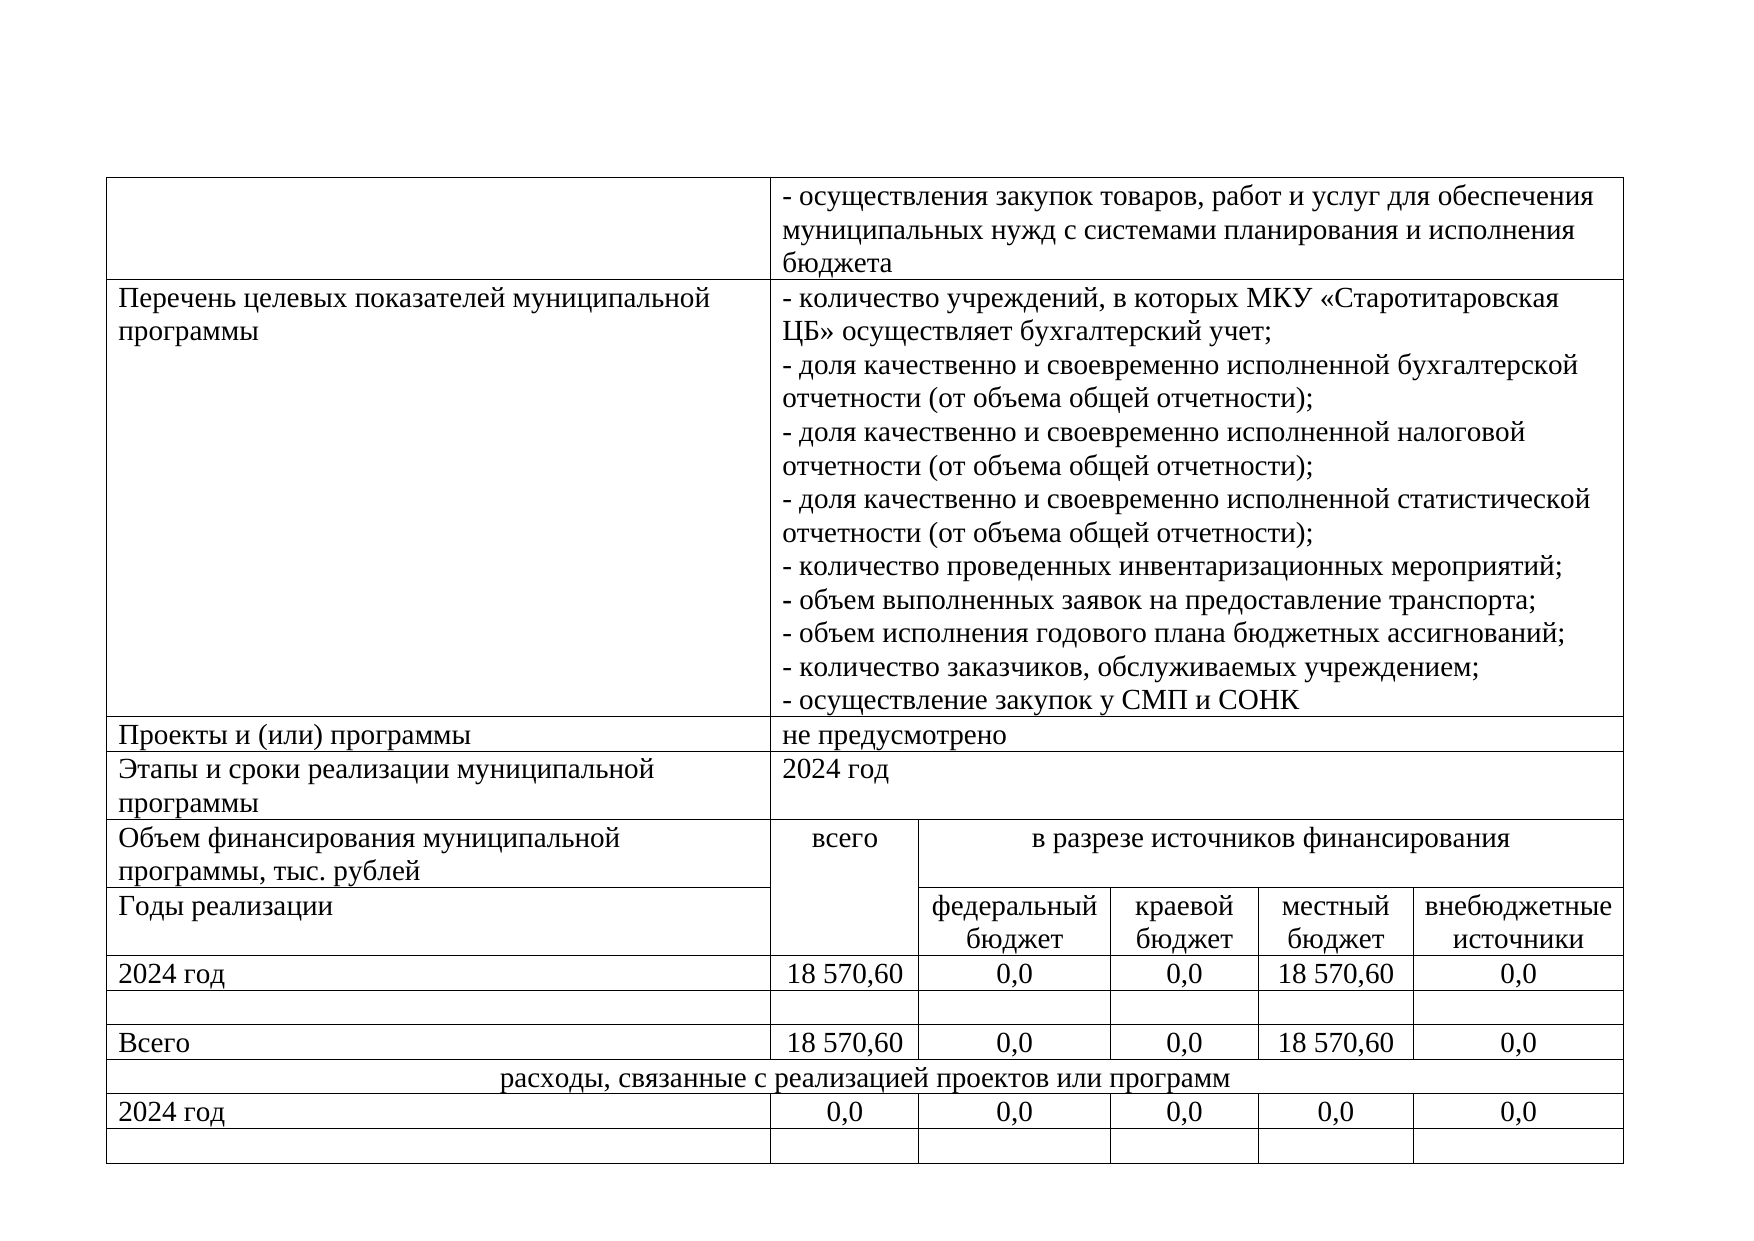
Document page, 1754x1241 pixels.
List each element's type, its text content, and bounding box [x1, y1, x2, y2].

table_cell 0,0 [771, 1094, 918, 1128]
table_cell 0,0 [1111, 1094, 1258, 1128]
table_cell [919, 1129, 1110, 1162]
table_cell Всего [107, 1025, 770, 1059]
table_cell [1259, 1129, 1413, 1162]
table_cell [1111, 991, 1258, 1024]
table_cell федеральный бюджет [919, 888, 1110, 955]
table_cell Проекты и (или) программы [107, 717, 770, 751]
table_cell [1111, 1129, 1258, 1162]
table_cell Перечень целевых показателей муниципальной программы [107, 280, 770, 716]
table_cell [919, 991, 1110, 1024]
table_cell 18 570,60 [1259, 1025, 1413, 1059]
table_cell внебюджетные источники [1414, 888, 1623, 955]
table_cell [771, 1129, 918, 1162]
table_cell 0,0 [1414, 956, 1623, 989]
table_cell 2024 год [107, 956, 770, 989]
table_cell всего [771, 820, 918, 955]
table_cell 18 570,60 [771, 1025, 918, 1059]
table_cell Объем финансирования муниципальной программы, тыс. рублей [107, 820, 770, 887]
table_cell 0,0 [919, 1094, 1110, 1128]
table_cell краевой бюджет [1111, 888, 1258, 955]
table_cell [1414, 991, 1623, 1024]
table_cell Годы реализации [107, 888, 770, 955]
table_cell [1259, 991, 1413, 1024]
table_cell местный бюджет [1259, 888, 1413, 955]
table_cell 0,0 [919, 956, 1110, 989]
table_cell 0,0 [1259, 1094, 1413, 1128]
table_cell - количество учреждений, в которых МКУ «Старотитаровская ЦБ» осуществляет бухгалтерский учет; - доля качественно и своевременно исполненной бухгалтерской отчетности (от объема общей отчетности); - доля качественно и своевременно исполненной налоговой отчетности (от объема общей отчетности); - доля качественно и своевременно исполненной статистической отчетности (от объема общей отчетности); - количество проведенных инвентаризационных мероприятий; - объем выполненных заявок на предоставление транспорта; - объем исполнения годового плана бюджетных ассигнований; - количество заказчиков, обслуживаемых учреждением; - осуществление закупок у СМП и СОНК [771, 280, 1623, 716]
table_cell [771, 991, 918, 1024]
table_cell в разрезе источников финансирования [919, 820, 1623, 887]
table_cell 0,0 [1414, 1025, 1623, 1059]
table_cell Этапы и сроки реализации муниципальной программы [107, 752, 770, 819]
table_cell 2024 год [771, 752, 1623, 819]
table_cell [1414, 1129, 1623, 1162]
table_cell 0,0 [919, 1025, 1110, 1059]
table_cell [107, 178, 770, 279]
table_cell 2024 год [107, 1094, 770, 1128]
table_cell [771, 178, 1623, 279]
table_cell 18 570,60 [771, 956, 918, 989]
table_cell 0,0 [1414, 1094, 1623, 1128]
table_cell [107, 1129, 770, 1162]
table_cell расходы, связанные с реализацией проектов или программ [107, 1060, 1623, 1093]
table_cell 0,0 [1111, 1025, 1258, 1059]
table_cell не предусмотрено [771, 717, 1623, 751]
table_cell 0,0 [1111, 956, 1258, 989]
table_cell 18 570,60 [1259, 956, 1413, 989]
table_cell [107, 991, 770, 1024]
